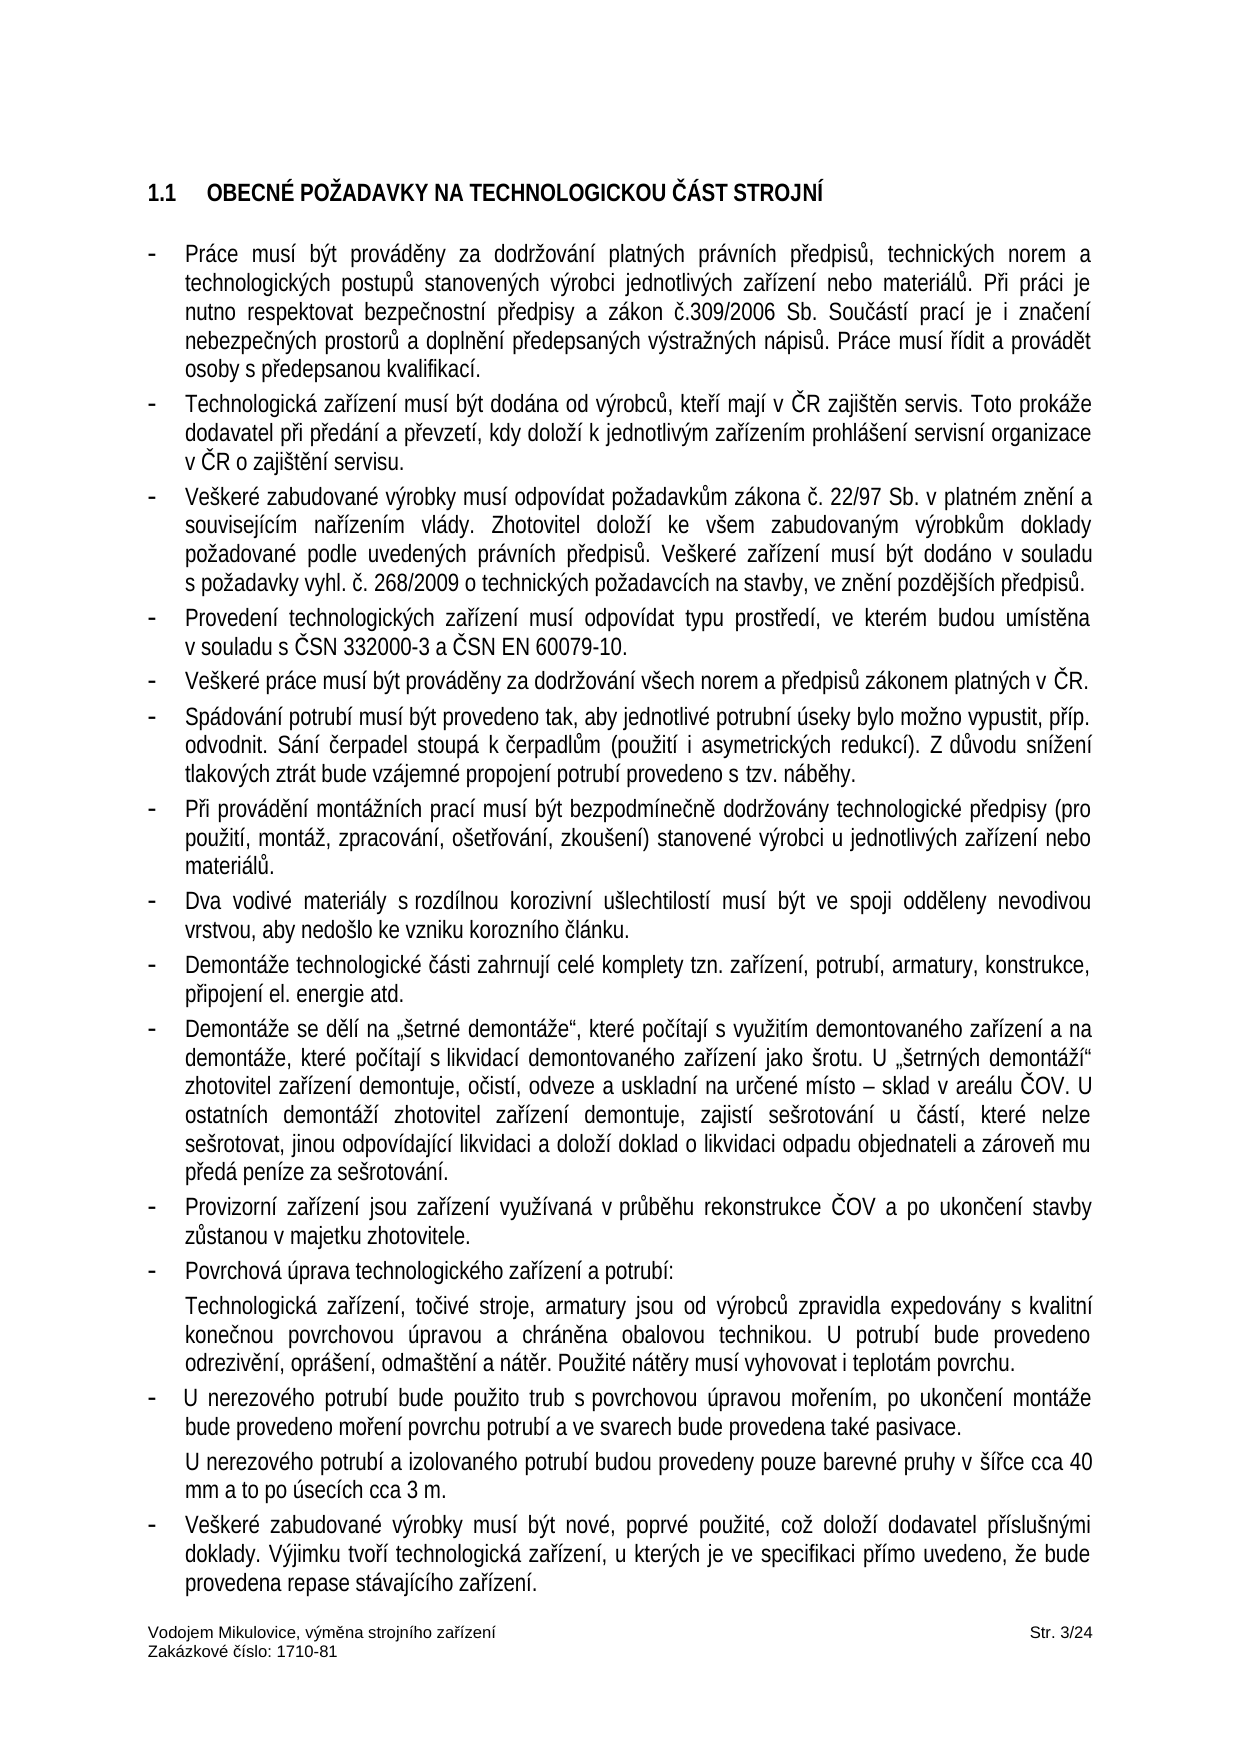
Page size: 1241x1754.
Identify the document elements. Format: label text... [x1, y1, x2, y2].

text Veškeré zabudované výrobky musí odpovídat požadavkům zákona č. 22/97 Sb. v platném znění a souvisejícím nařízením vlády. Zhotovitel doloží ke všem zabudovaným výrobkům doklady požadované podle uvedených právních předpisů. Veškeré zařízení musí být dodáno v souladu s požadavky vyhl. č. 268/2009 o technických požadavcích na stavby, ve znění pozdějších předpisů. [148, 482, 1093, 596]
text Technologická zařízení musí být dodána od výrobců, kteří mají v ČR zajištěn servis. Toto prokáže dodavatel při předání a převzetí, kdy doloží k jednotlivým zařízením prohlášení servisní organizace v ČR o zajištění servisu. [148, 389, 1093, 475]
text Dva vodivé materiály s rozdílnou korozivní ušlechtilostí musí být ve spoji odděleny nevodivou vrstvou, aby nedošlo ke vzniku korozního článku. [148, 886, 1093, 944]
text Práce musí být prováděny za dodržování platných právních předpisů, technických norem a technologických postupů stanovených výrobci jednotlivých zařízení nebo materiálů. Při práci je nutno respektovat bezpečnostní předpisy a zákon č.309/2006 Sb. Součástí prací je i značení nebezpečných prostorů a doplnění předepsaných výstražných nápisů. Práce musí řídit a provádět osoby s předepsanou kvalifikací. [148, 239, 1093, 383]
text Při provádění montážních prací musí být bezpodmínečně dodržovány technologické předpisy (pro použití, montáž, zpracování, ošetřování, zkoušení) stanovené výrobci u jednotlivých zařízení nebo materiálů. [148, 794, 1093, 880]
text Demontáže se dělí na „šetrné demontáže“, které počítají s využitím demontovaného zařízení a na demontáže, které počítají s likvidací demontovaného zařízení jako šrotu. U „šetrných demontáží“ zhotovitel zařízení demontuje, očistí, odveze a uskladní na určené místo – sklad v areálu ČOV. U ostatních demontáží zhotovitel zařízení demontuje, zajistí sešrotování u částí, které nelze sešrotovat, jinou odpovídající likvidaci a doloží doklad o likvidaci odpadu objednateli a zároveň mu předá peníze za sešrotování. [148, 1014, 1093, 1186]
list Technologická zařízení, točivé stroje, armatury jsou od výrobců zpravidla expedovány s kvalitní konečnou povrchovou úpravou a chráněna obalovou technikou. U potrubí bude provedeno odrezivění, oprášení, odmaštění a nátěr. Použité nátěry musí vyhovovat i teplotám povrchu. [185, 1291, 1093, 1377]
subtitle OBECNÉ POŽADAVKY NA TECHNOLOGICKOU ČÁST STROJNÍ [148, 178, 1093, 206]
text Veškeré práce musí být prováděny za dodržování všech norem a předpisů zákonem platných v ČR. [148, 666, 1093, 695]
text U nerezového potrubí bude použito trub s povrchovou úpravou mořením, po ukončení montáže bude provedeno moření povrchu potrubí a ve svarech bude provedena také pasivace. [148, 1383, 1093, 1441]
text Spádování potrubí musí být provedeno tak, aby jednotlivé potrubní úseky bylo možno vypustit, příp. odvodnit. Sání čerpadel stoupá k čerpadlům (použití i asymetrických redukcí). Z důvodu snížení tlakových ztrát bude vzájemné propojení potrubí provedeno s tzv. náběhy. [148, 701, 1093, 788]
list U nerezového potrubí a izolovaného potrubí budou provedeny pouze barevné pruhy v šířce cca 40 mm a to po úsecích cca 3 m. [185, 1447, 1093, 1504]
text Provizorní zařízení jsou zařízení využívaná v průběhu rekonstrukce ČOV a po ukončení stavby zůstanou v majetku zhotovitele. [148, 1192, 1093, 1249]
text Demontáže technologické části zahrnují celé komplety tzn. zařízení, potrubí, armatury, konstrukce, připojení el. energie atd. [148, 950, 1093, 1007]
text Provedení technologických zařízení musí odpovídat typu prostředí, ve kterém budou umístěna v souladu s ČSN 332000-3 a ČSN EN 60079-10. [148, 603, 1093, 660]
text Veškeré zabudované výrobky musí být nové, poprvé použité, což doloží dodavatel příslušnými doklady. Výjimku tvoří technologická zařízení, u kterých je ve specifikaci přímo uvedeno, že bude provedena repase stávajícího zařízení. [148, 1510, 1093, 1597]
text Povrchová úprava technologického zařízení a potrubí: [148, 1256, 1093, 1285]
